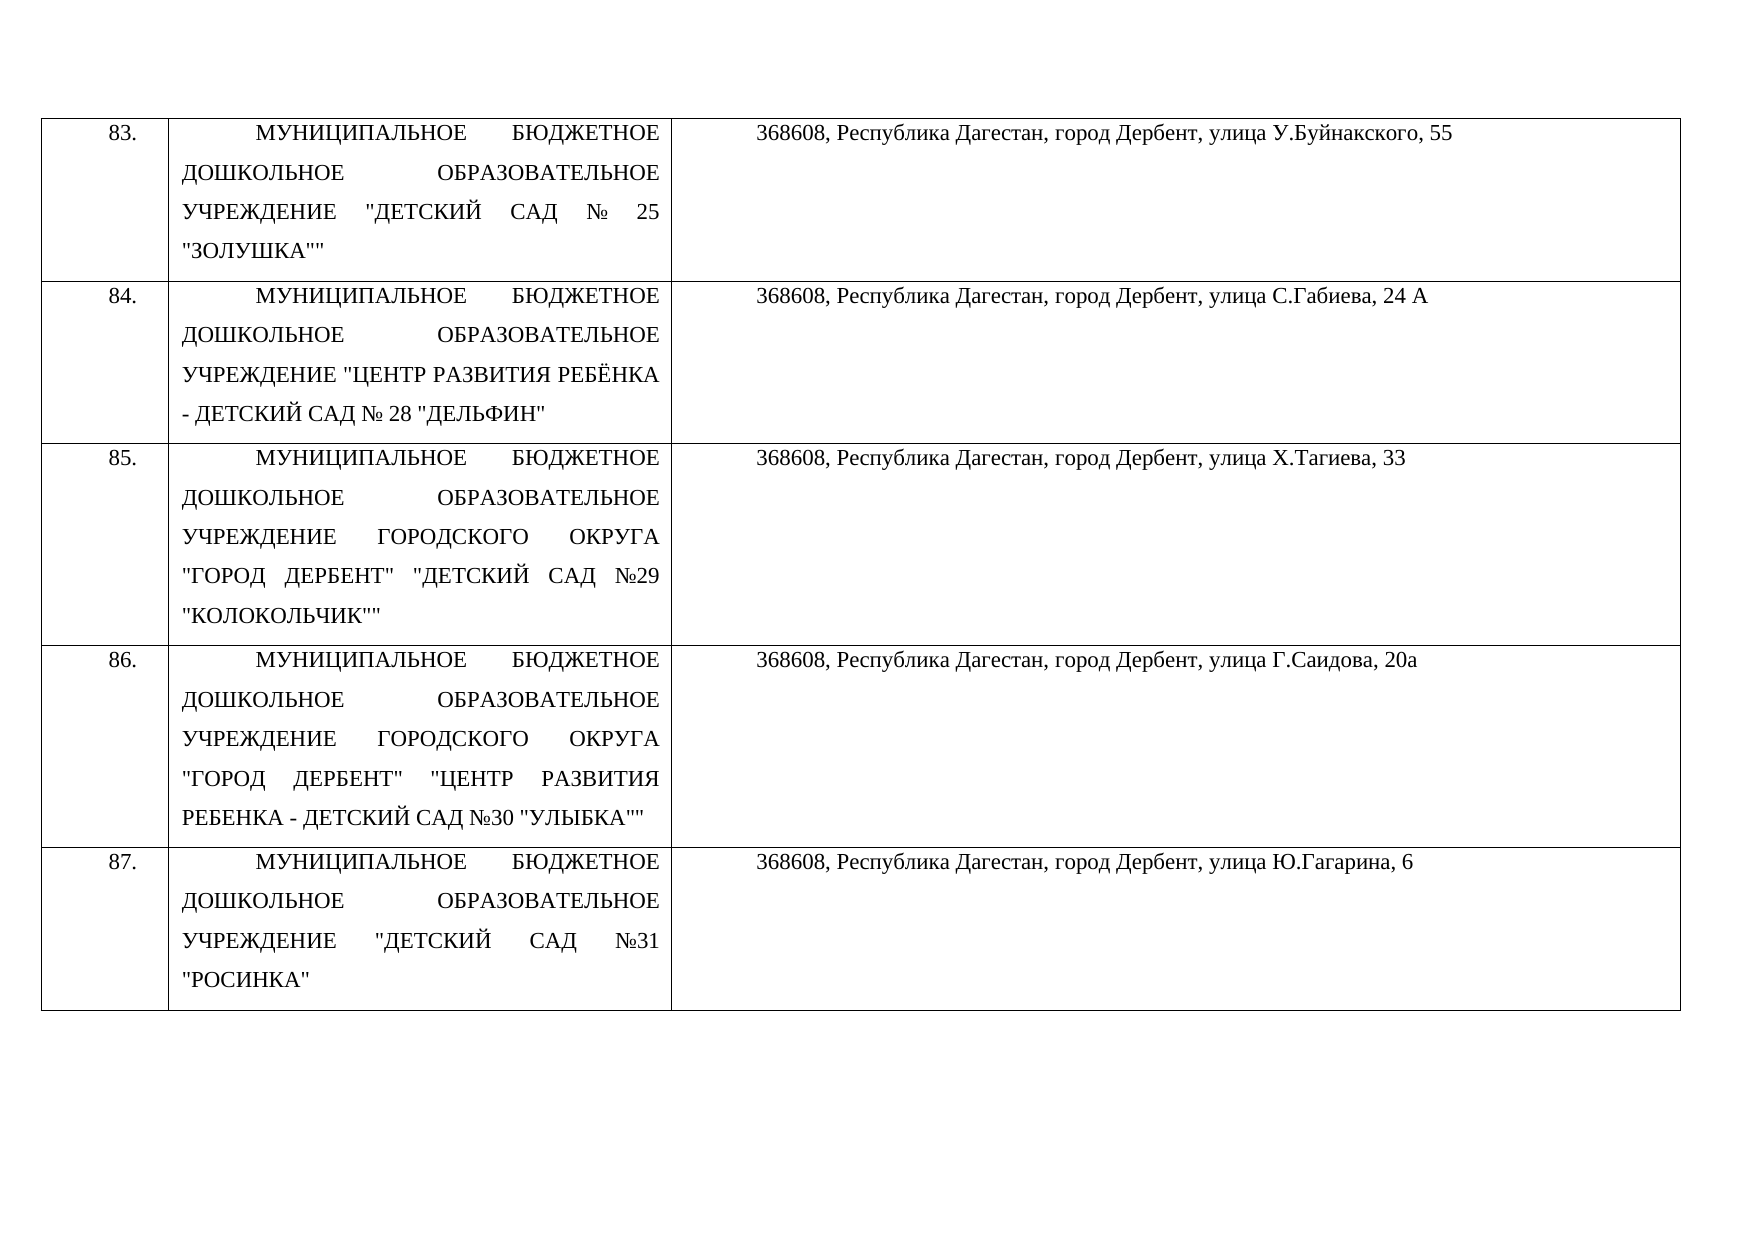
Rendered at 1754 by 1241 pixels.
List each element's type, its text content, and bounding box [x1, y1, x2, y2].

table_cell [42, 646, 168, 847]
table_cell МУНИЦИПАЛЬНОЕ БЮДЖЕТНОЕ ДОШКОЛЬНОЕ ОБРАЗОВАТЕЛЬНОЕ УЧРЕЖДЕНИЕ ГОРОДСКОГО ОКРУГА "ГОРОД ДЕРБЕНТ" "ЦЕНТР РАЗВИТИЯ РЕБЕНКА - ДЕТСКИЙ САД №30 "УЛЫБКА"" [169, 646, 671, 847]
table_cell 368608, Республика Дагестан, город Дербент, улица Х.Тагиева, 33 [672, 444, 1680, 645]
table_cell [42, 282, 168, 443]
table_cell 368608, Республика Дагестан, город Дербент, улица С.Габиева, 24 А [672, 282, 1680, 443]
table_cell [42, 119, 168, 281]
table_cell 368608, Республика Дагестан, город Дербент, улица Г.Саидова, 20а [672, 646, 1680, 847]
table_cell МУНИЦИПАЛЬНОЕ БЮДЖЕТНОЕ ДОШКОЛЬНОЕ ОБРАЗОВАТЕЛЬНОЕ УЧРЕЖДЕНИЕ "ДЕТСКИЙ САД № 25 "ЗОЛУШКА"" [169, 119, 671, 281]
table_cell МУНИЦИПАЛЬНОЕ БЮДЖЕТНОЕ ДОШКОЛЬНОЕ ОБРАЗОВАТЕЛЬНОЕ УЧРЕЖДЕНИЕ ГОРОДСКОГО ОКРУГА "ГОРОД ДЕРБЕНТ" "ДЕТСКИЙ САД №29 "КОЛОКОЛЬЧИК"" [169, 444, 671, 645]
table_cell [42, 848, 168, 1009]
table_cell [42, 444, 168, 645]
table_cell МУНИЦИПАЛЬНОЕ БЮДЖЕТНОЕ ДОШКОЛЬНОЕ ОБРАЗОВАТЕЛЬНОЕ УЧРЕЖДЕНИЕ "ЦЕНТР РАЗВИТИЯ РЕБЁНКА - ДЕТСКИЙ САД № 28 "ДЕЛЬФИН" [169, 282, 671, 443]
table_cell 368608, Республика Дагестан, город Дербент, улица У.Буйнакского, 55 [672, 119, 1680, 281]
table_cell МУНИЦИПАЛЬНОЕ БЮДЖЕТНОЕ ДОШКОЛЬНОЕ ОБРАЗОВАТЕЛЬНОЕ УЧРЕЖДЕНИЕ "ДЕТСКИЙ САД №31 "РОСИНКА" [169, 848, 671, 1009]
table_cell 368608, Республика Дагестан, город Дербент, улица Ю.Гагарина, 6 [672, 848, 1680, 1009]
